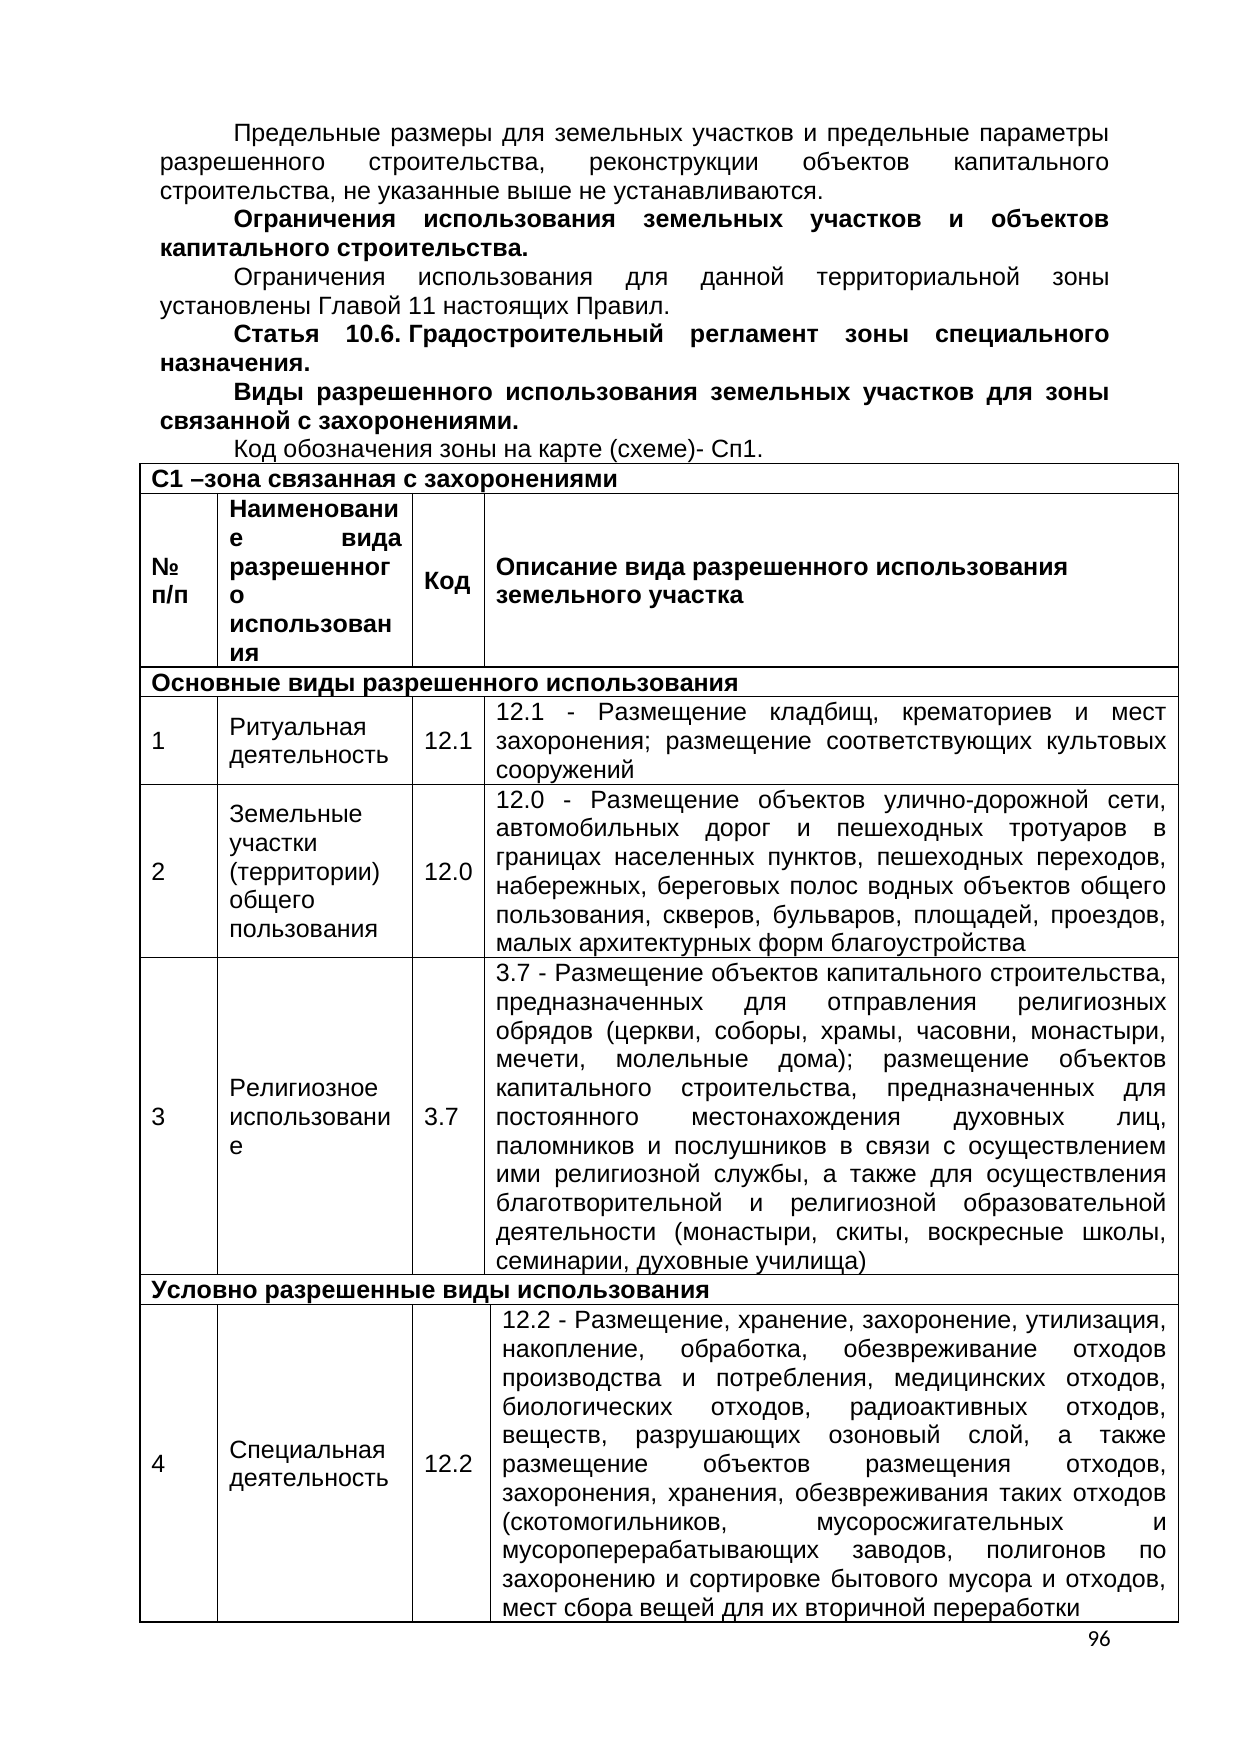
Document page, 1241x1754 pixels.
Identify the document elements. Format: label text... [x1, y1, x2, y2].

table_cell Код [413, 494, 484, 666]
table_cell 1 [141, 697, 217, 783]
list Виды разрешенного использования земельных участков для зоны связанной с захоронениями. [159, 377, 1110, 434]
text Код обозначения зоны на карте (схеме)- Сп1. [159, 434, 1110, 463]
table_cell Религиозное использование [218, 958, 412, 1274]
table_cell Специальная деятельность [218, 1305, 412, 1621]
table_cell № п/п [141, 494, 217, 666]
table_cell 4 [141, 1305, 217, 1621]
table_cell Описание вида разрешенного использования земельного участка [485, 494, 1178, 666]
table_cell 3 [141, 958, 217, 1274]
table_cell 12.2 [413, 1305, 490, 1621]
table_cell 2 [141, 785, 217, 957]
list Ограничения использования земельных участков и объектов капитального строительства. [159, 204, 1110, 262]
list Предельные размеры для земельных участков и предельные параметры разрешенного строительства, реконструкции объектов капитального строительства, не указанные выше не устанавливаются. [159, 118, 1110, 204]
table_cell 12.1 - Размещение кладбищ, крематориев и мест захоронения; размещение соответствующих культовых сооружений [485, 697, 1178, 783]
table_cell Земельные участки (территории) общего пользования [218, 785, 412, 957]
table_cell Условно разрешенные виды использования [141, 1275, 1178, 1304]
table_cell 3.7 - Размещение объектов капитального строительства, предназначенных для отправления религиозных обрядов (церкви, соборы, храмы, часовни, монастыри, мечети, молельные дома); размещение объектов капитального строительства, предназначенных для постоянного местонахождения духовных лиц, паломников и послушников в связи с осуществлением ими религиозной службы, а также для осуществления благотворительной и религиозной образовательной деятельности (монастыри, скиты, воскресные школы, семинарии, духовные училища) [485, 958, 1178, 1274]
text Ограничения использования для данной территориальной зоны установлены Главой 11 настоящих Правил. [159, 262, 1110, 319]
table_cell Наименование вида разрешенного использования [218, 494, 412, 666]
table_cell Основные виды разрешенного использования [141, 668, 1178, 696]
table_cell 3.7 [413, 958, 484, 1274]
table_cell 12.2 - Размещение, хранение, захоронение, утилизация, накопление, обработка, обезвреживание отходов производства и потребления, медицинских отходов, биологических отходов, радиоактивных отходов, веществ, разрушающих озоновый слой, а также размещение объектов размещения отходов, захоронения, хранения, обезвреживания таких отходов (скотомогильников, мусоросжигательных и мусороперерабатывающих заводов, полигонов по захоронению и сортировке бытового мусора и отходов, мест сбора вещей для их вторичной переработки [491, 1305, 1178, 1621]
table_cell 12.0 [413, 785, 484, 957]
table_cell Ритуальная деятельность [218, 697, 412, 783]
table_header С1 –зона связанная с захоронениями [141, 464, 1178, 493]
table_cell 12.1 [413, 697, 484, 783]
table_cell 12.0 - Размещение объектов улично-дорожной сети, автомобильных дорог и пешеходных тротуаров в границах населенных пунктов, пешеходных переходов, набережных, береговых полос водных объектов общего пользования, скверов, бульваров, площадей, проездов, малых архитектурных форм благоустройства [485, 785, 1178, 957]
list Статья 10.6. Градостроительный регламент зоны специального назначения. [159, 319, 1110, 377]
